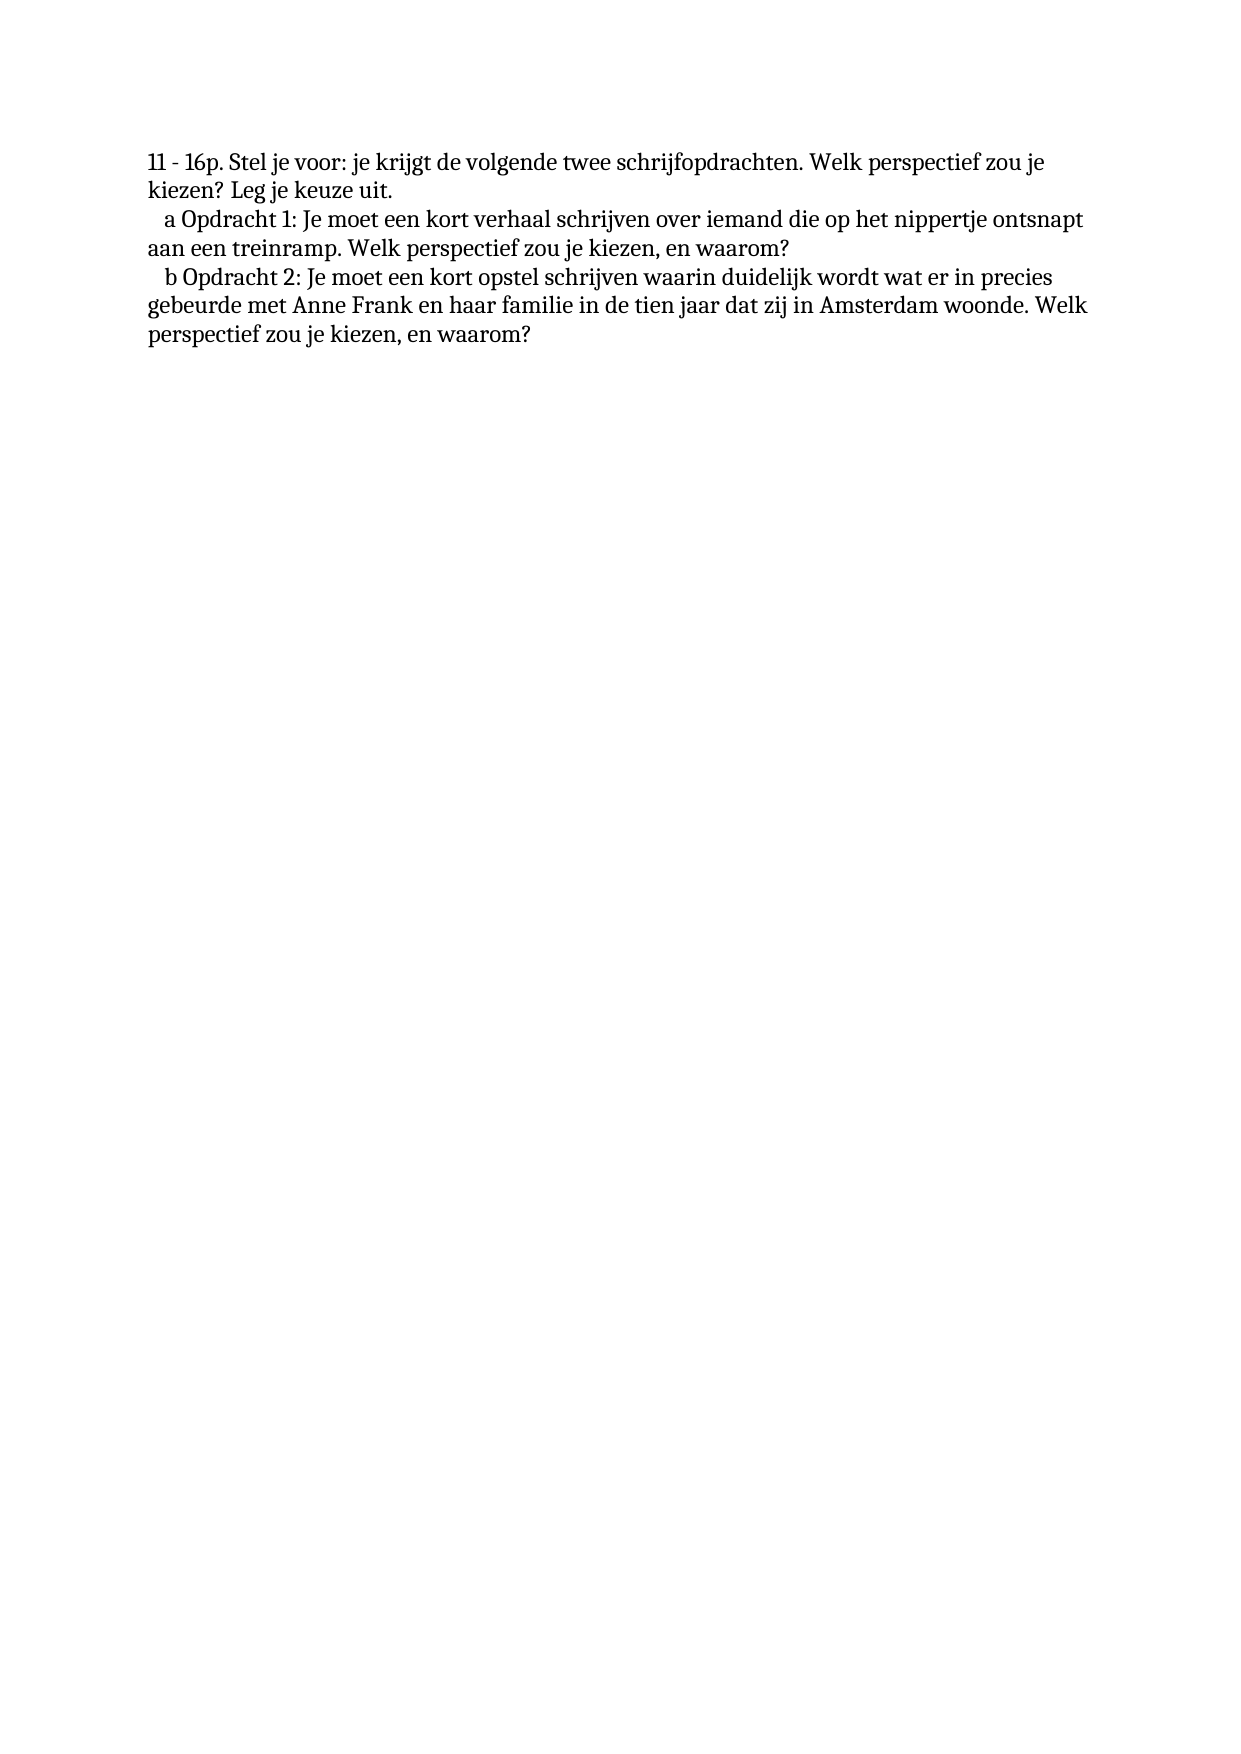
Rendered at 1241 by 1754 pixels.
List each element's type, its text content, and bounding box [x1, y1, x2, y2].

text b Opdracht 2: Je moet een kort opstel schrijven waarin duidelijk wordt wat er in precies gebeurde met Anne Frank en haar familie in de tien jaar dat zij in Amsterdam woonde. Welk perspectief zou je kiezen, en waarom? [148, 263, 1123, 349]
text a Opdracht 1: Je moet een kort verhaal schrijven over iemand die op het nippertje ontsnapt aan een treinramp. Welk perspectief zou je kiezen, en waarom? [148, 205, 1123, 263]
text 11 - 16p. Stel je voor: je krijgt de volgende twee schrijfopdrachten. Welk perspectief zou je kiezen? Leg je keuze uit. [148, 148, 1123, 205]
